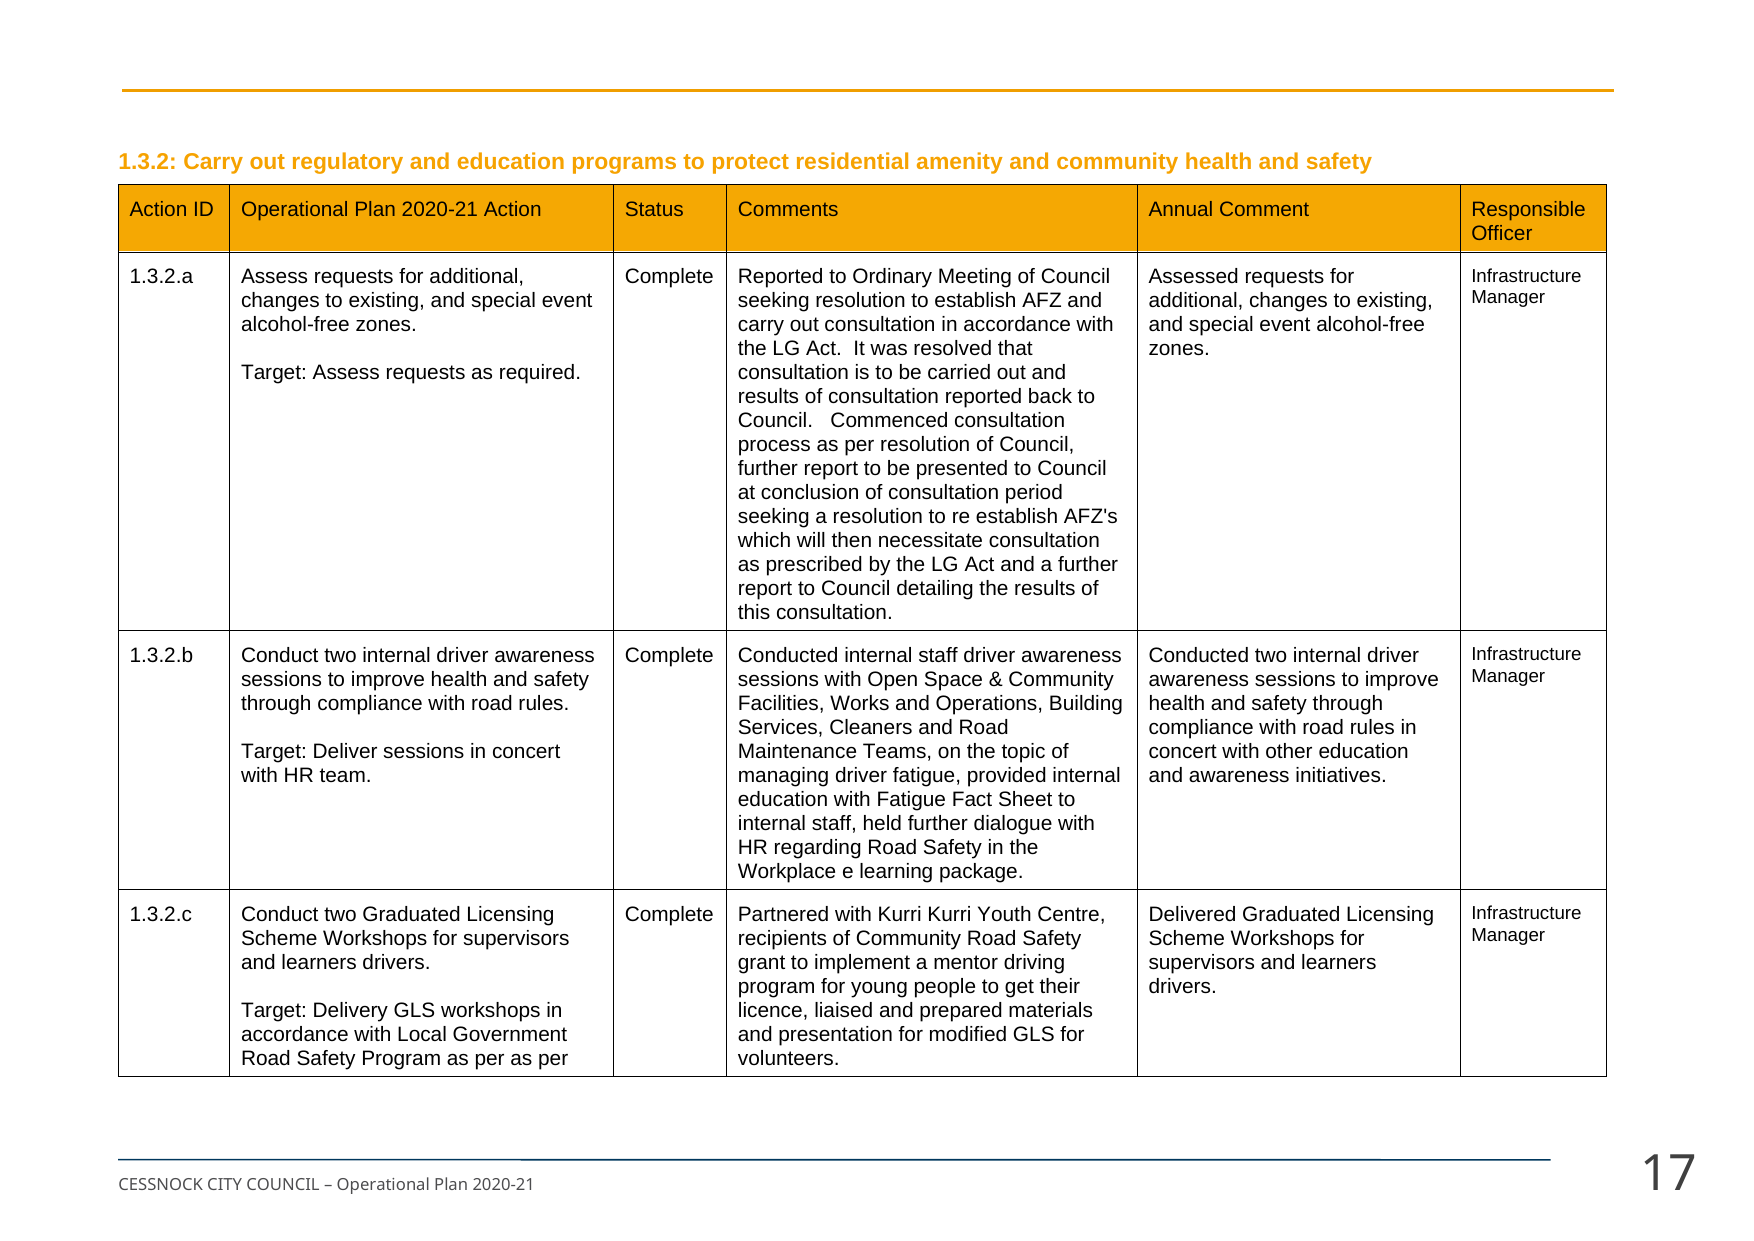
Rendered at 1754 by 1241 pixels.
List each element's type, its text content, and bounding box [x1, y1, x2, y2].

table_header Operational Plan 2020-21 Action [230, 185, 613, 251]
subtitle 1.3.2: Carry out regulatory and education programs to protect residential amenity and community health and safety [118, 148, 1606, 174]
table_cell 1.3.2.b [119, 631, 229, 889]
table_header Action ID [119, 185, 229, 251]
table_header Status [614, 185, 726, 251]
table_cell Infrastructure Manager [1461, 631, 1606, 889]
table_header Annual Comment [1138, 185, 1460, 251]
table_cell Assess requests for additional, changes to existing, and special event alcohol-free zones. Target: Assess requests as required. [230, 253, 613, 630]
table_cell Complete [614, 890, 726, 1076]
table_cell Reported to Ordinary Meeting of Council seeking resolution to establish AFZ and carry out consultation in accordance with the LG Act. It was resolved that consultation is to be carried out and results of consultation reported back to Council. Commenced consultation process as per resolution of Council, further report to be presented to Council at conclusion of consultation period seeking a resolution to re establish AFZ's which will then necessitate consultation as prescribed by the LG Act and a further report to Council detailing the results of this consultation. [727, 253, 1137, 630]
table_cell Complete [614, 253, 726, 630]
table_cell 1.3.2.a [119, 253, 229, 630]
table_cell Conducted internal staff driver awareness sessions with Open Space & Community Facilities, Works and Operations, Building Services, Cleaners and Road Maintenance Teams, on the topic of managing driver fatigue, provided internal education with Fatigue Fact Sheet to internal staff, held further dialogue with HR regarding Road Safety in the Workplace e learning package. [727, 631, 1137, 889]
table_cell Complete [614, 631, 726, 889]
table_cell Infrastructure Manager [1461, 253, 1606, 630]
table_header Responsible Officer [1461, 185, 1606, 251]
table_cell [727, 890, 1137, 1076]
table_header Comments [727, 185, 1137, 251]
table_cell Conduct two internal driver awareness sessions to improve health and safety through compliance with road rules. Target: Deliver sessions in concert with HR team. [230, 631, 613, 889]
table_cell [230, 890, 613, 1076]
table_cell Assessed requests for additional, changes to existing, and special event alcohol-free zones. [1138, 253, 1460, 630]
table_cell Infrastructure Manager [1461, 890, 1606, 1076]
table_cell 1.3.2.c [119, 890, 229, 1076]
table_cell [1138, 890, 1460, 1076]
table_cell Conducted two internal driver awareness sessions to improve health and safety through compliance with road rules in concert with other education and awareness initiatives. [1138, 631, 1460, 889]
